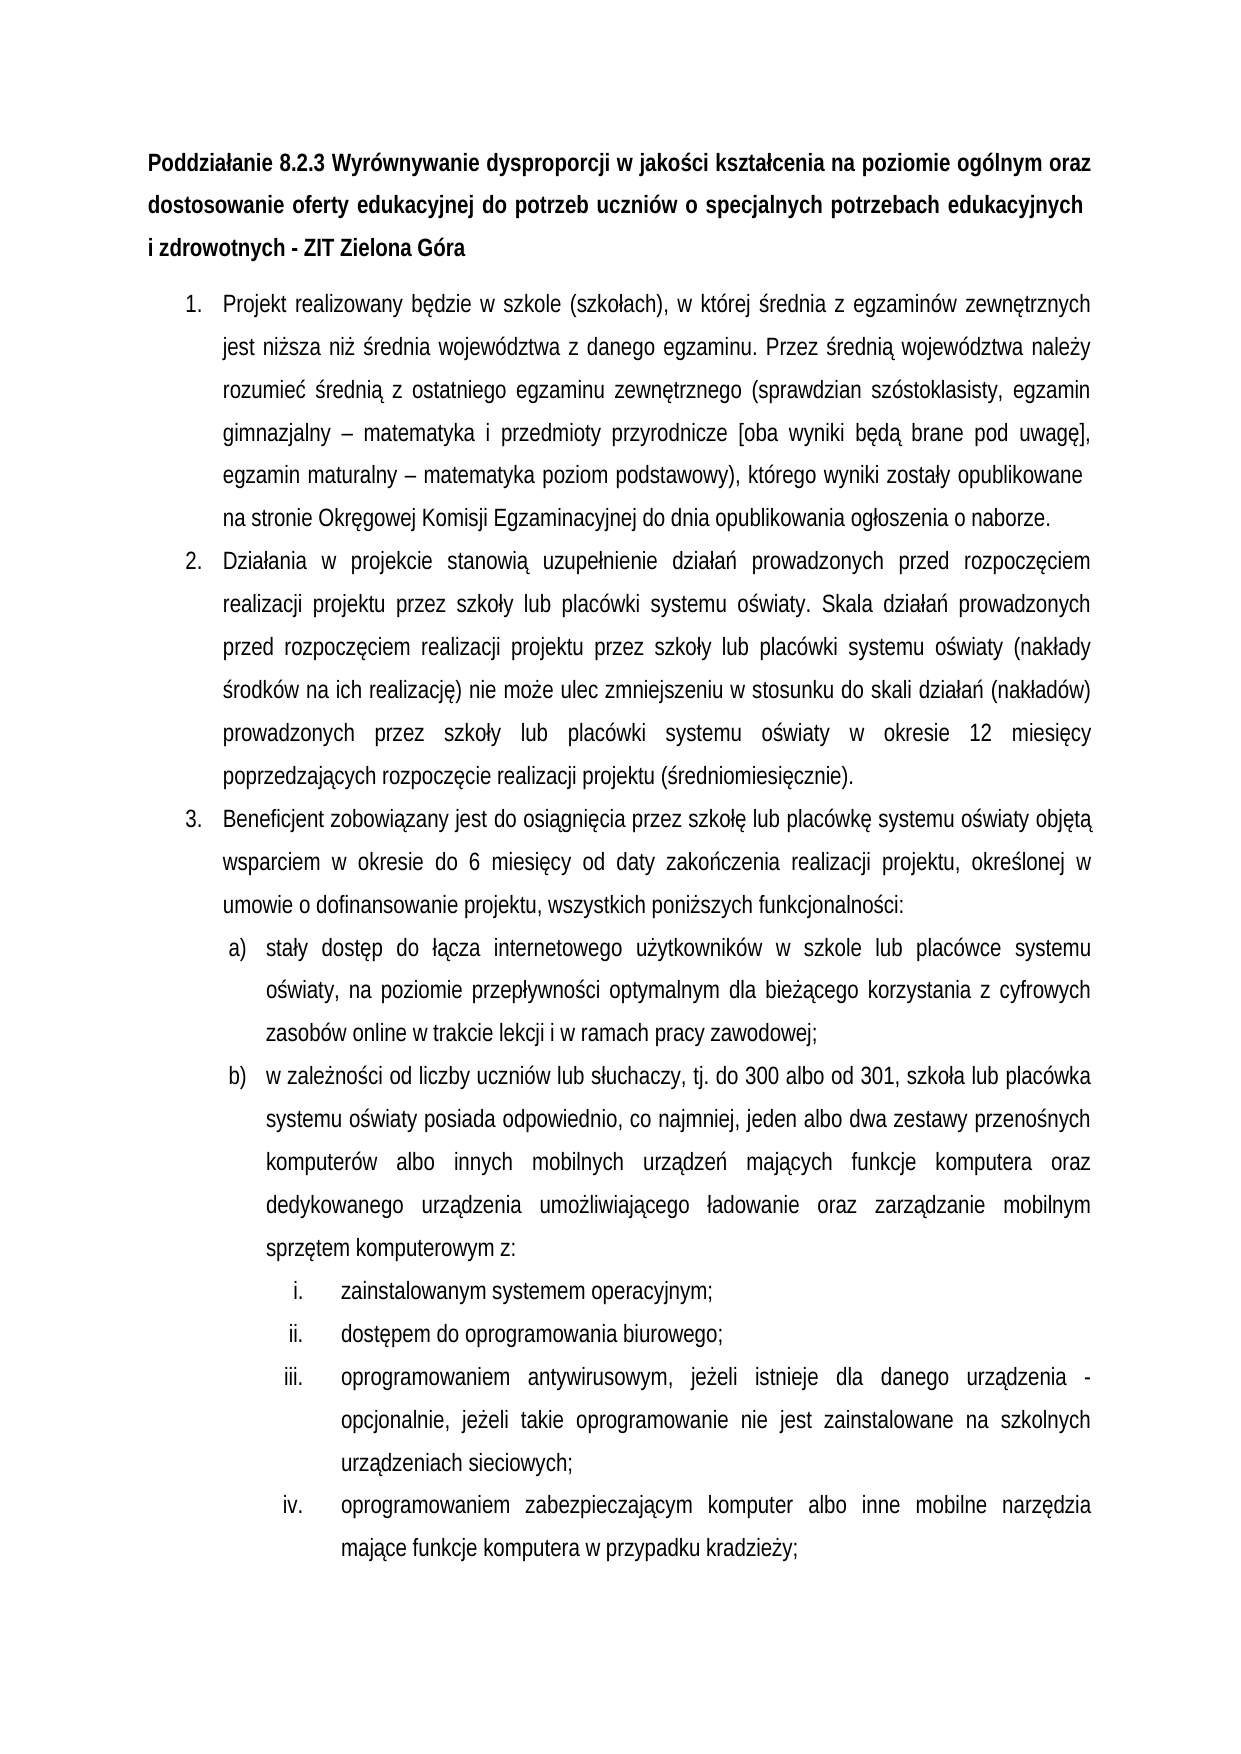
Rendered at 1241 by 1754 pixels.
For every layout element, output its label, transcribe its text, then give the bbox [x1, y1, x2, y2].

list stały dostęp do łącza internetowego użytkowników w szkole lub placówce systemu oświaty, na poziomie przepływności optymalnym dla bieżącego korzystania z cyfrowych zasobów online w trakcie lekcji i w ramach pracy zawodowej; [228, 933, 1093, 1047]
list zainstalowanym systemem operacyjnym; [303, 1276, 1093, 1304]
list Projekt realizowany będzie w szkole (szkołach), w której średnia z egzaminów zewnętrznych jest niższa niż średnia województwa z danego egzaminu. Przez średnią województwa należy rozumieć średnią z ostatniego egzaminu zewnętrznego (sprawdzian szóstoklasisty, egzamin gimnazjalny – matematyka i przedmioty przyrodnicze [oba wyniki będą brane pod uwagę], egzamin maturalny – matematyka poziom podstawowy), którego wyniki zostały opublikowane na stronie Okręgowej Komisji Egzaminacyjnej do dnia opublikowania ogłoszenia o naborze. [185, 289, 1093, 532]
list oprogramowaniem zabezpieczającym komputer albo inne mobilne narzędzia mające funkcje komputera w przypadku kradzieży; [303, 1491, 1093, 1562]
text Poddziałanie 8.2.3 Wyrównywanie dysproporcji w jakości kształcenia na poziomie ogólnym oraz dostosowanie oferty edukacyjnej do potrzeb uczniów o specjalnych potrzebach edukacyjnych i zdrowotnych - ZIT Zielona Góra [148, 148, 1093, 262]
list w zależności od liczby uczniów lub słuchaczy, tj. do 300 albo od 301, szkoła lub placówka systemu oświaty posiada odpowiednio, co najmniej, jeden albo dwa zestawy przenośnych komputerów albo innych mobilnych urządzeń mających funkcje komputera oraz dedykowanego urządzenia umożliwiającego ładowanie oraz zarządzanie mobilnym sprzętem komputerowym z: [228, 1061, 1093, 1262]
list oprogramowaniem antywirusowym, jeżeli istnieje dla danego urządzenia - opcjonalnie, jeżeli takie oprogramowanie nie jest zainstalowane na szkolnych urządzeniach sieciowych; [303, 1362, 1093, 1476]
list Działania w projekcie stanowią uzupełnienie działań prowadzonych przed rozpoczęciem realizacji projektu przez szkoły lub placówki systemu oświaty. Skala działań prowadzonych przed rozpoczęciem realizacji projektu przez szkoły lub placówki systemu oświaty (nakłady środków na ich realizację) nie może ulec zmniejszeniu w stosunku do skali działań (nakładów) prowadzonych przez szkoły lub placówki systemu oświaty w okresie 12 miesięcy poprzedzających rozpoczęcie realizacji projektu (średniomiesięcznie). [185, 546, 1093, 789]
list Beneficjent zobowiązany jest do osiągnięcia przez szkołę lub placówkę systemu oświaty objętą wsparciem w okresie do 6 miesięcy od daty zakończenia realizacji projektu, określonej w umowie o dofinansowanie projektu, wszystkich poniższych funkcjonalności: [185, 804, 1093, 918]
list dostępem do oprogramowania biurowego; [303, 1319, 1093, 1347]
